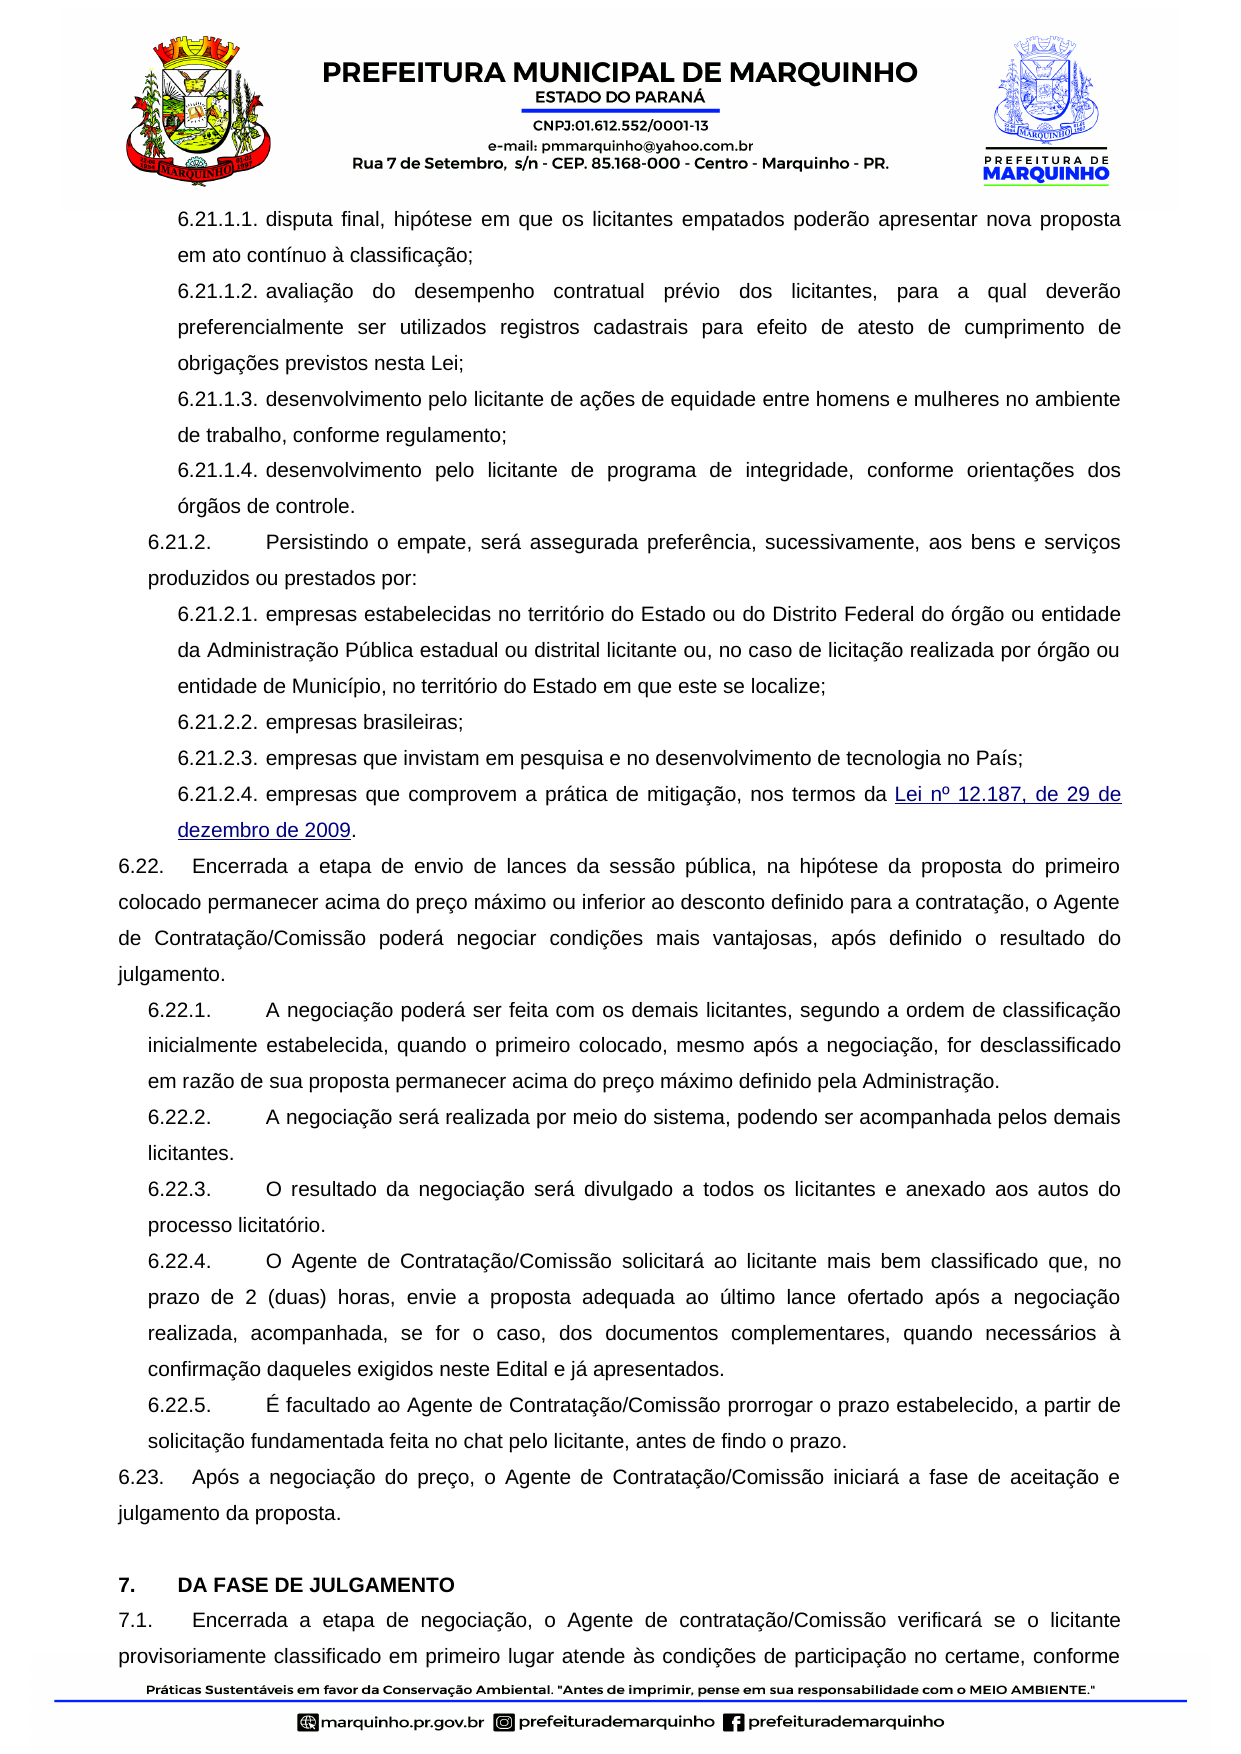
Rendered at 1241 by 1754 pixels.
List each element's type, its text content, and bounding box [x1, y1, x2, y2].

text empresas brasileiras; [177, 710, 1122, 734]
text É facultado ao Agente de Contratação/Comissão prorrogar o prazo estabelecido, a partir de solicitação fundamentada feita no chat pelo licitante, antes de findo o prazo. [148, 1393, 1122, 1453]
text Encerrada a etapa de envio de lances da sessão pública, na hipótese da proposta do primeiro colocado permanecer acima do preço máximo ou inferior ao desconto definido para a contratação, o Agente de Contratação/Comissão poderá negociar condições mais vantajosas, após definido o resultado do julgamento. [118, 854, 1122, 985]
text A negociação poderá ser feita com os demais licitantes, segundo a ordem de classificação inicialmente estabelecida, quando o primeiro colocado, mesmo após a negociação, for desclassificado em razão de sua proposta permanecer acima do preço máximo definido pela Administração. [148, 997, 1122, 1093]
text empresas que comprovem a prática de mitigação, nos termos da Lei nº 12.187, de 29 de dezembro de 2009. [177, 782, 1122, 842]
text A negociação será realizada por meio do sistema, podendo ser acompanhada pelos demais licitantes. [148, 1105, 1122, 1165]
text desenvolvimento pelo licitante de programa de integridade, conforme orientações dos órgãos de controle. [177, 458, 1122, 518]
text disputa final, hipótese em que os licitantes empatados poderão apresentar nova proposta em ato contínuo à classificação; [177, 207, 1122, 267]
text Após a negociação do preço, o Agente de Contratação/Comissão iniciará a fase de aceitação e julgamento da proposta. [118, 1464, 1122, 1524]
text DA FASE DE JULGAMENTO [118, 1572, 1122, 1596]
text Persistindo o empate, será assegurada preferência, sucessivamente, aos bens e serviços produzidos ou prestados por: [148, 530, 1122, 590]
text desenvolvimento pelo licitante de ações de equidade entre homens e mulheres no ambiente de trabalho, conforme regulamento; [177, 386, 1122, 446]
picture [30, 1652, 1210, 1754]
text avaliação do desempenho contratual prévio dos licitantes, para a qual deverão preferencialmente ser utilizados registros cadastrais para efeito de atesto de cumprimento de obrigações previstos nesta Lei; [177, 279, 1122, 374]
text O Agente de Contratação/Comissão solicitará ao licitante mais bem classificado que, no prazo de 2 (duas) horas, envie a proposta adequada ao último lance ofertado após a negociação realizada, acompanhada, se for o caso, dos documentos complementares, quando necessários à confirmação daqueles exigidos neste Edital e já apresentados. [148, 1249, 1122, 1381]
text empresas estabelecidas no território do Estado ou do Distrito Federal do órgão ou entidade da Administração Pública estadual ou distrital licitante ou, no caso de licitação realizada por órgão ou entidade de Município, no território do Estado em que este se localize; [177, 602, 1122, 698]
text O resultado da negociação será divulgado a todos os licitantes e anexado aos autos do processo licitatório. [148, 1177, 1122, 1237]
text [118, 1608, 1122, 1668]
picture [60, 7, 1181, 211]
text empresas que invistam em pesquisa e no desenvolvimento de tecnologia no País; [177, 746, 1122, 770]
